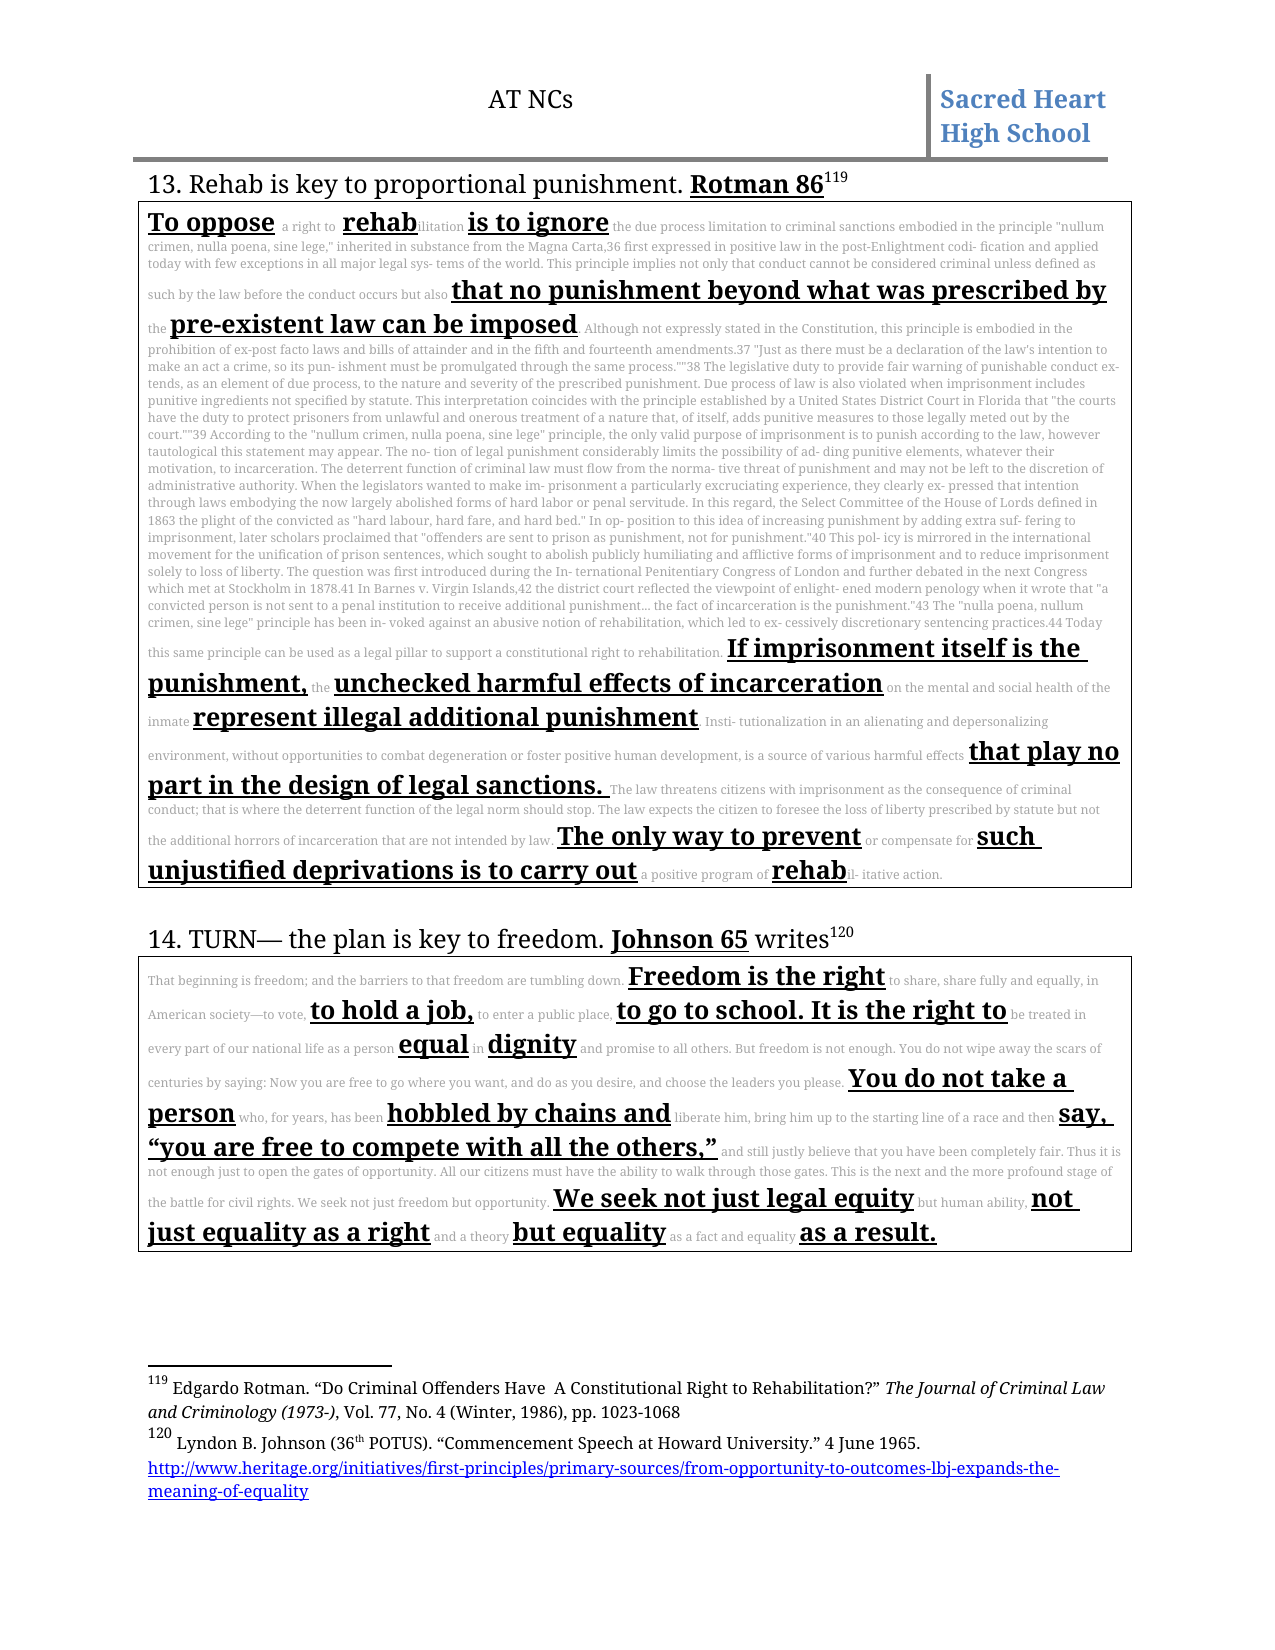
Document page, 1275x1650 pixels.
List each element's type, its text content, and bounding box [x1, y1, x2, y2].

text To oppose a right to rehabilitation is to ignore the due process limitation to criminal sanctions embodied in the principle "nullum crimen, nulla poena, sine lege," inherited in substance from the Magna Carta,36 first expressed in positive law in the post-Enlightment codi- fication and applied today with few exceptions in all major legal sys- tems of the world. This principle implies not only that conduct cannot be considered criminal unless defined as such by the law before the conduct occurs but also that no punishment beyond what was prescribed by the pre-existent law can be imposed. Although not expressly stated in the Constitution, this principle is embodied in the prohibition of ex-post facto laws and bills of attainder and in the fifth and fourteenth amendments.37 "Just as there must be a declaration of the law's intention to make an act a crime, so its pun- ishment must be promulgated through the same process.""38 The legislative duty to provide fair warning of punishable conduct ex- tends, as an element of due process, to the nature and severity of the prescribed punishment. Due process of law is also violated when imprisonment includes punitive ingredients not specified by statute. This interpretation coincides with the principle established by a United States District Court in Florida that "the courts have the duty to protect prisoners from unlawful and onerous treatment of a nature that, of itself, adds punitive measures to those legally meted out by the court.""39 According to the "nullum crimen, nulla poena, sine lege" principle, the only valid purpose of imprisonment is to punish according to the law, however tautological this statement may appear. The no- tion of legal punishment considerably limits the possibility of ad- ding punitive elements, whatever their motivation, to incarceration. The deterrent function of criminal law must flow from the norma- tive threat of punishment and may not be left to the discretion of administrative authority. When the legislators wanted to make im- prisonment a particularly excruciating experience, they clearly ex- pressed that intention through laws embodying the now largely abolished forms of hard labor or penal servitude. In this regard, the Select Committee of the House of Lords defined in 1863 the plight of the convicted as "hard labour, hard fare, and hard bed." In op- position to this idea of increasing punishment by adding extra suf- fering to imprisonment, later scholars proclaimed that "offenders are sent to prison as punishment, not for punishment."40 This pol- icy is mirrored in the international movement for the unification of prison sentences, which sought to abolish publicly humiliating and afflictive forms of imprisonment and to reduce imprisonment solely to loss of liberty. The question was first introduced during the In- ternational Penitentiary Congress of London and further debated in the next Congress which met at Stockholm in 1878.41 In Barnes v. Virgin Islands,42 the district court reflected the viewpoint of enlight- ened modern penology when it wrote that "a convicted person is not sent to a penal institution to receive additional punishment... the fact of incarceration is the punishment."43 The "nulla poena, nullum crimen, sine lege" principle has been in- voked against an abusive notion of rehabilitation, which led to ex- cessively discretionary sentencing practices.44 Today this same principle can be used as a legal pillar to support a constitutional right to rehabilitation. If imprisonment itself is the punishment, the unchecked harmful effects of incarceration on the mental and social health of the inmate represent illegal additional punishment. Insti- tutionalization in an alienating and depersonalizing environment, without opportunities to combat degeneration or foster positive human development, is a source of various harmful effects that play no part in the design of legal sanctions. The law threatens citizens with imprisonment as the consequence of criminal conduct; that is where the deterrent function of the legal norm should stop. The law expects the citizen to foresee the loss of liberty prescribed by statute but not the additional horrors of incarceration that are not intended by law. The only way to prevent or compensate for such unjustified deprivations is to carry out a positive program of rehabil- itative action. [139, 202, 1131, 887]
text That beginning is freedom; and the barriers to that freedom are tumbling down. Freedom is the right to share, share fully and equally, in American society—to vote, to hold a job, to enter a public place, to go to school. It is the right to be treated in every part of our national life as a person equal in dignity and promise to all others. But freedom is not enough. You do not wipe away the scars of centuries by saying: Now you are free to go where you want, and do as you desire, and choose the leaders you please. You do not take a person who, for years, has been hobbled by chains and liberate him, bring him up to the starting line of a race and then say, “you are free to compete with all the others,” and still justly believe that you have been completely fair. Thus it is not enough just to open the gates of opportunity. All our citizens must have the ability to walk through those gates. This is the next and the more profound stage of the battle for civil rights. We seek not just freedom but opportunity. We seek not just legal equity but human ability, not just equality as a right and a theory but equality as a fact and equality as a result. [139, 957, 1131, 1251]
text 13. Rehab is key to proportional punishment. Rotman 86 [148, 167, 1122, 201]
text 14. TURN— the plan is key to freedom. Johnson 65 writes [148, 922, 1122, 956]
